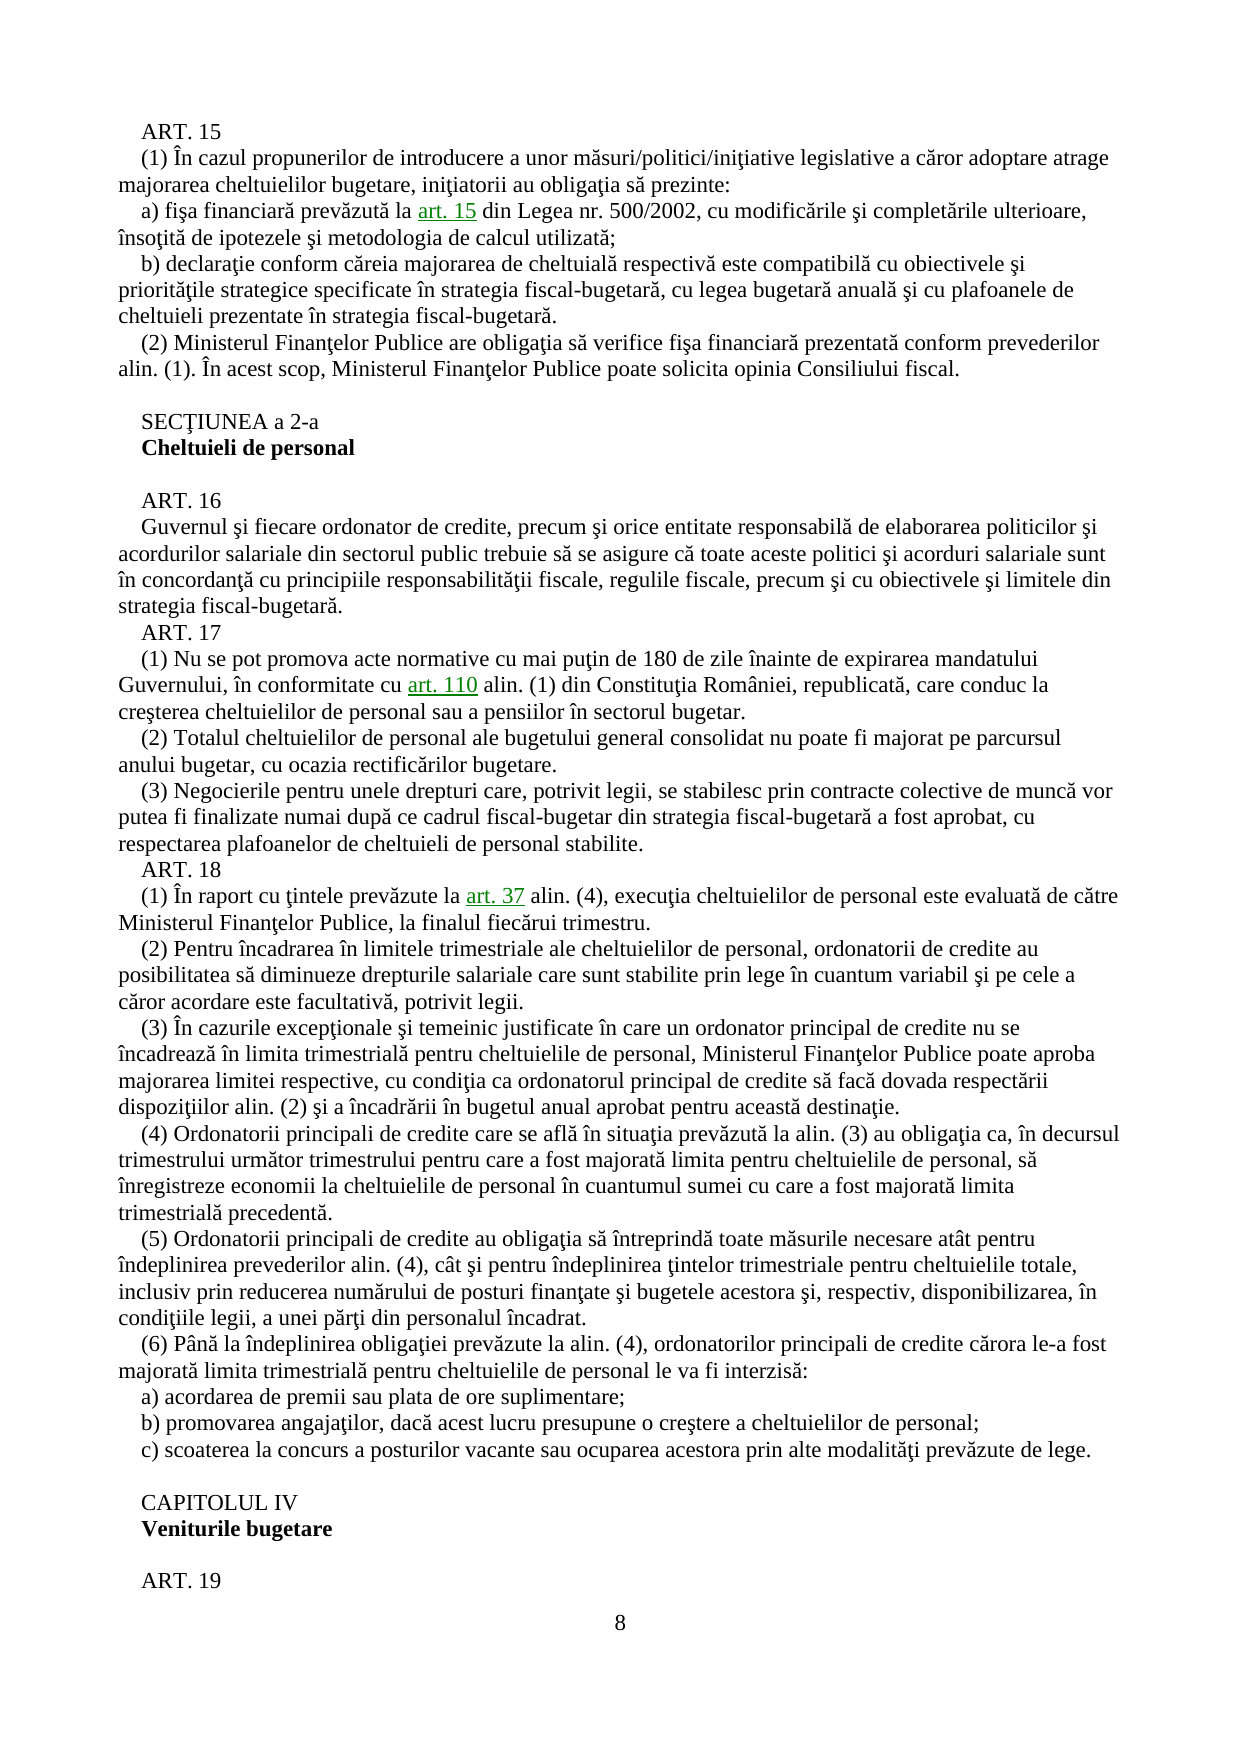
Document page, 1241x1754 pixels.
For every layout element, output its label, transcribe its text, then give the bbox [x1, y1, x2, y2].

text ART. 15 [118, 118, 1122, 144]
text Cheltuieli de personal [118, 434, 1122, 461]
text (2) Totalul cheltuielilor de personal ale bugetului general consolidat nu poate fi majorat pe parcursul anului bugetar, cu ocazia rectificărilor bugetare. [118, 724, 1122, 777]
text c) scoaterea la concurs a posturilor vacante sau ocuparea acestora prin alte modalităţi prevăzute de lege. [118, 1436, 1122, 1462]
text (2) Pentru încadrarea în limitele trimestriale ale cheltuielilor de personal, ordonatorii de credite au posibilitatea să diminueze drepturile salariale care sunt stabilite prin lege în cuantum variabil şi pe cele a căror acordare este facultativă, potrivit legii. [118, 935, 1122, 1014]
text (5) Ordonatorii principali de credite au obligaţia să întreprindă toate măsurile necesare atât pentru îndeplinirea prevederilor alin. (4), cât şi pentru îndeplinirea ţintelor trimestriale pentru cheltuielile totale, inclusiv prin reducerea numărului de posturi finanţate şi bugetele acestora şi, respectiv, disponibilizarea, în condiţiile legii, a unei părţi din personalul încadrat. [118, 1225, 1122, 1330]
text a) acordarea de premii sau plata de ore suplimentare; [118, 1383, 1122, 1409]
text CAPITOLUL IV [118, 1488, 1122, 1515]
text (1) În raport cu ţintele prevăzute la art. 37 alin. (4), execuţia cheltuielilor de personal este evaluată de către Ministerul Finanţelor Publice, la finalul fiecărui trimestru. [118, 882, 1122, 935]
text ART. 16 [118, 487, 1122, 513]
text b) declaraţie conform căreia majorarea de cheltuială respectivă este compatibilă cu obiectivele şi priorităţile strategice specificate în strategia fiscal-bugetară, cu legea bugetară anuală şi cu plafoanele de cheltuieli prezentate în strategia fiscal-bugetară. [118, 250, 1122, 329]
text b) promovarea angajaţilor, dacă acest lucru presupune o creştere a cheltuielilor de personal; [118, 1409, 1122, 1436]
text (4) Ordonatorii principali de credite care se află în situaţia prevăzută la alin. (3) au obligaţia ca, în decursul trimestrului următor trimestrului pentru care a fost majorată limita pentru cheltuielile de personal, să înregistreze economii la cheltuielile de personal în cuantumul sumei cu care a fost majorată limita trimestrială precedentă. [118, 1119, 1122, 1225]
text SECŢIUNEA a 2-a [118, 408, 1122, 434]
text (1) Nu se pot promova acte normative cu mai puţin de 180 de zile înainte de expirarea mandatului Guvernului, în conformitate cu art. 110 alin. (1) din Constituţia României, republicată, care conduc la creşterea cheltuielilor de personal sau a pensiilor în sectorul bugetar. [118, 645, 1122, 724]
text Veniturile bugetare [118, 1515, 1122, 1541]
text ART. 19 [118, 1568, 1122, 1594]
text (3) Negocierile pentru unele drepturi care, potrivit legii, se stabilesc prin contracte colective de muncă vor putea fi finalizate numai după ce cadrul fiscal-bugetar din strategia fiscal-bugetară a fost aprobat, cu respectarea plafoanelor de cheltuieli de personal stabilite. [118, 777, 1122, 856]
text Guvernul şi fiecare ordonator de credite, precum şi orice entitate responsabilă de elaborarea politicilor şi acordurilor salariale din sectorul public trebuie să se asigure că toate aceste politici şi acorduri salariale sunt în concordanţă cu principiile responsabilităţii fiscale, regulile fiscale, precum şi cu obiectivele şi limitele din strategia fiscal-bugetară. [118, 513, 1122, 619]
text ART. 18 [118, 856, 1122, 882]
text (3) În cazurile excepţionale şi temeinic justificate în care un ordonator principal de credite nu se încadrează în limita trimestrială pentru cheltuielile de personal, Ministerul Finanţelor Publice poate aproba majorarea limitei respective, cu condiţia ca ordonatorul principal de credite să facă dovada respectării dispoziţiilor alin. (2) şi a încadrării în bugetul anual aprobat pentru această destinaţie. [118, 1014, 1122, 1119]
text (6) Până la îndeplinirea obligaţiei prevăzute la alin. (4), ordonatorilor principali de credite cărora le-a fost majorată limita trimestrială pentru cheltuielile de personal le va fi interzisă: [118, 1330, 1122, 1383]
text (1) În cazul propunerilor de introducere a unor măsuri/politici/iniţiative legislative a căror adoptare atrage majorarea cheltuielilor bugetare, iniţiatorii au obligaţia să prezinte: [118, 144, 1122, 197]
text ART. 17 [118, 619, 1122, 645]
text a) fişa financiară prevăzută la art. 15 din Legea nr. 500/2002, cu modificările şi completările ulterioare, însoţită de ipotezele şi metodologia de calcul utilizată; [118, 197, 1122, 250]
text (2) Ministerul Finanţelor Publice are obligaţia să verifice fişa financiară prezentată conform prevederilor alin. (1). În acest scop, Ministerul Finanţelor Publice poate solicita opinia Consiliului fiscal. [118, 329, 1122, 382]
